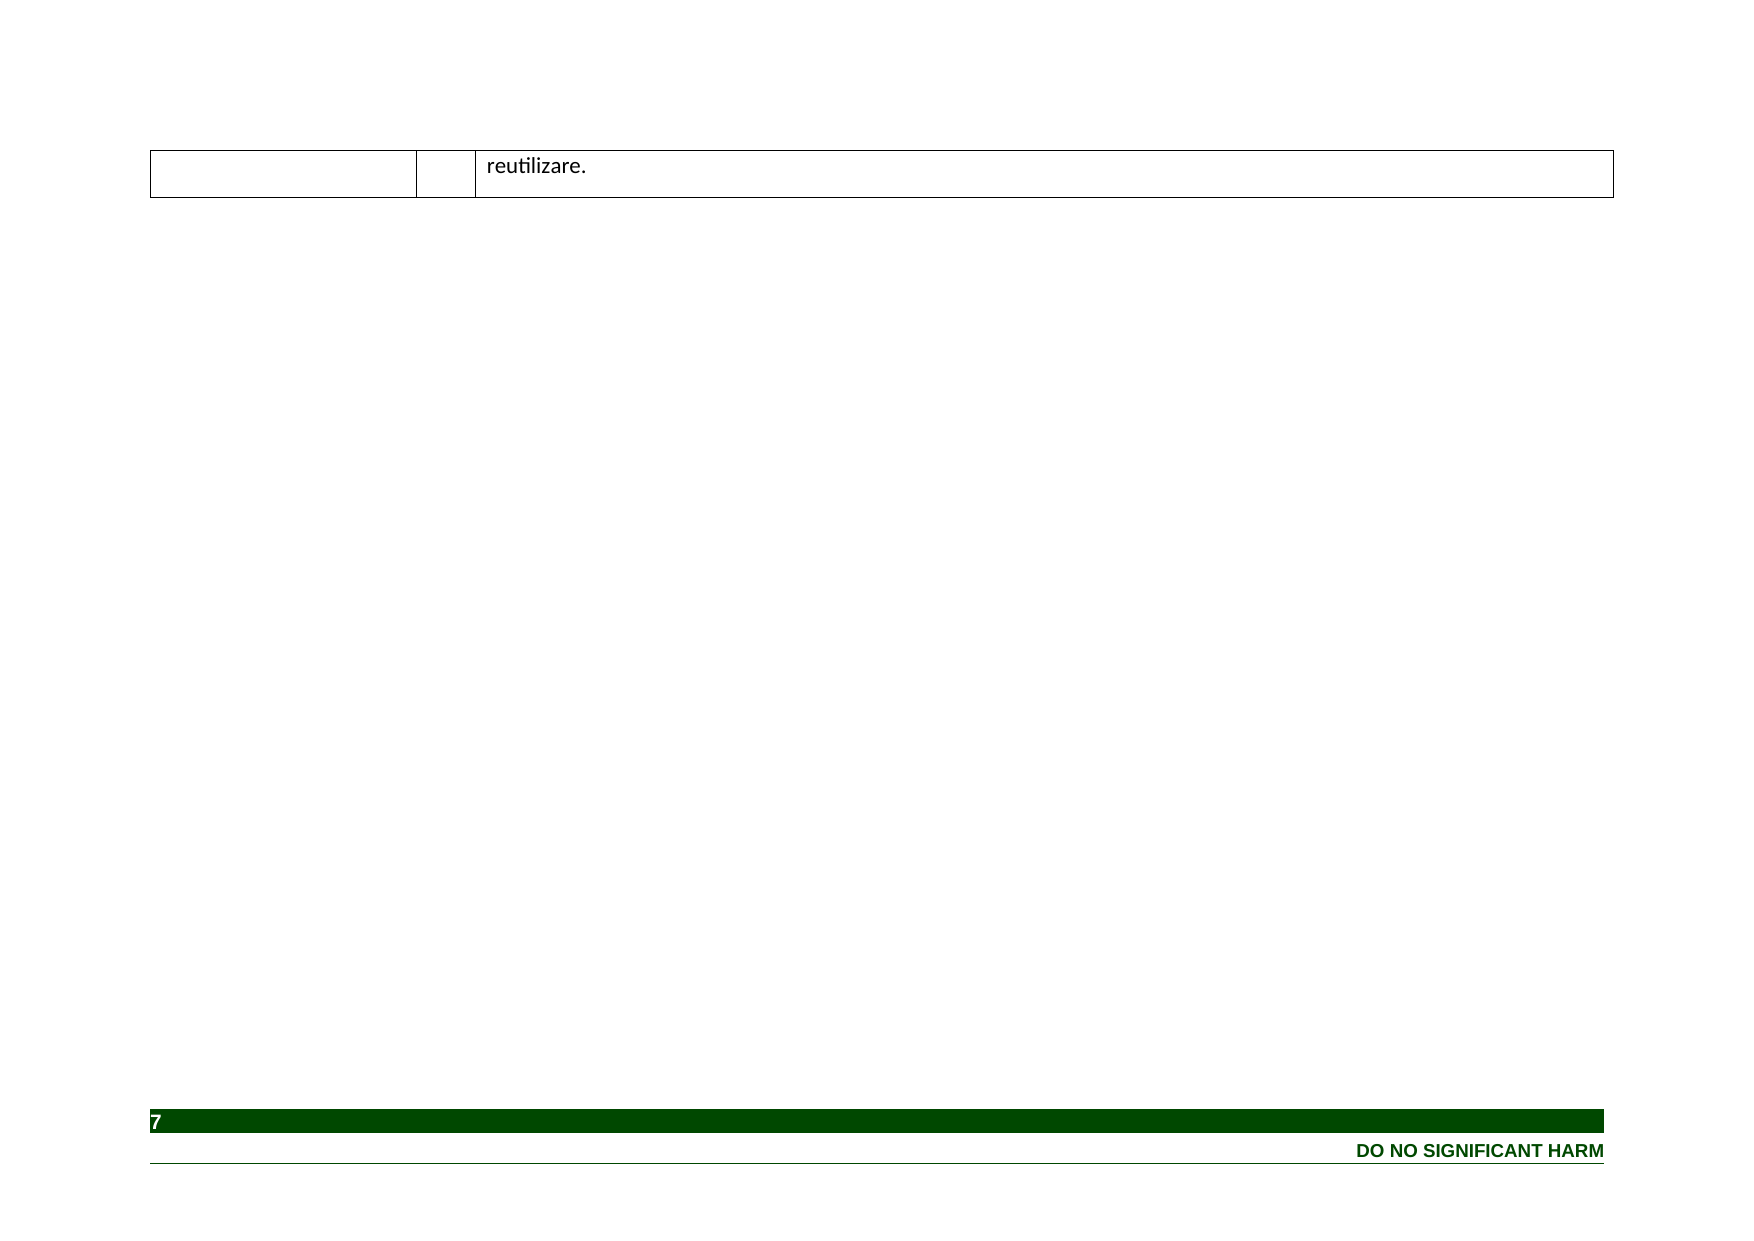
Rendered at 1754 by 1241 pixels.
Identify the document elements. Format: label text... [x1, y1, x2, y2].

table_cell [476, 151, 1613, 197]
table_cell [151, 151, 416, 197]
table_cell X [417, 151, 475, 197]
